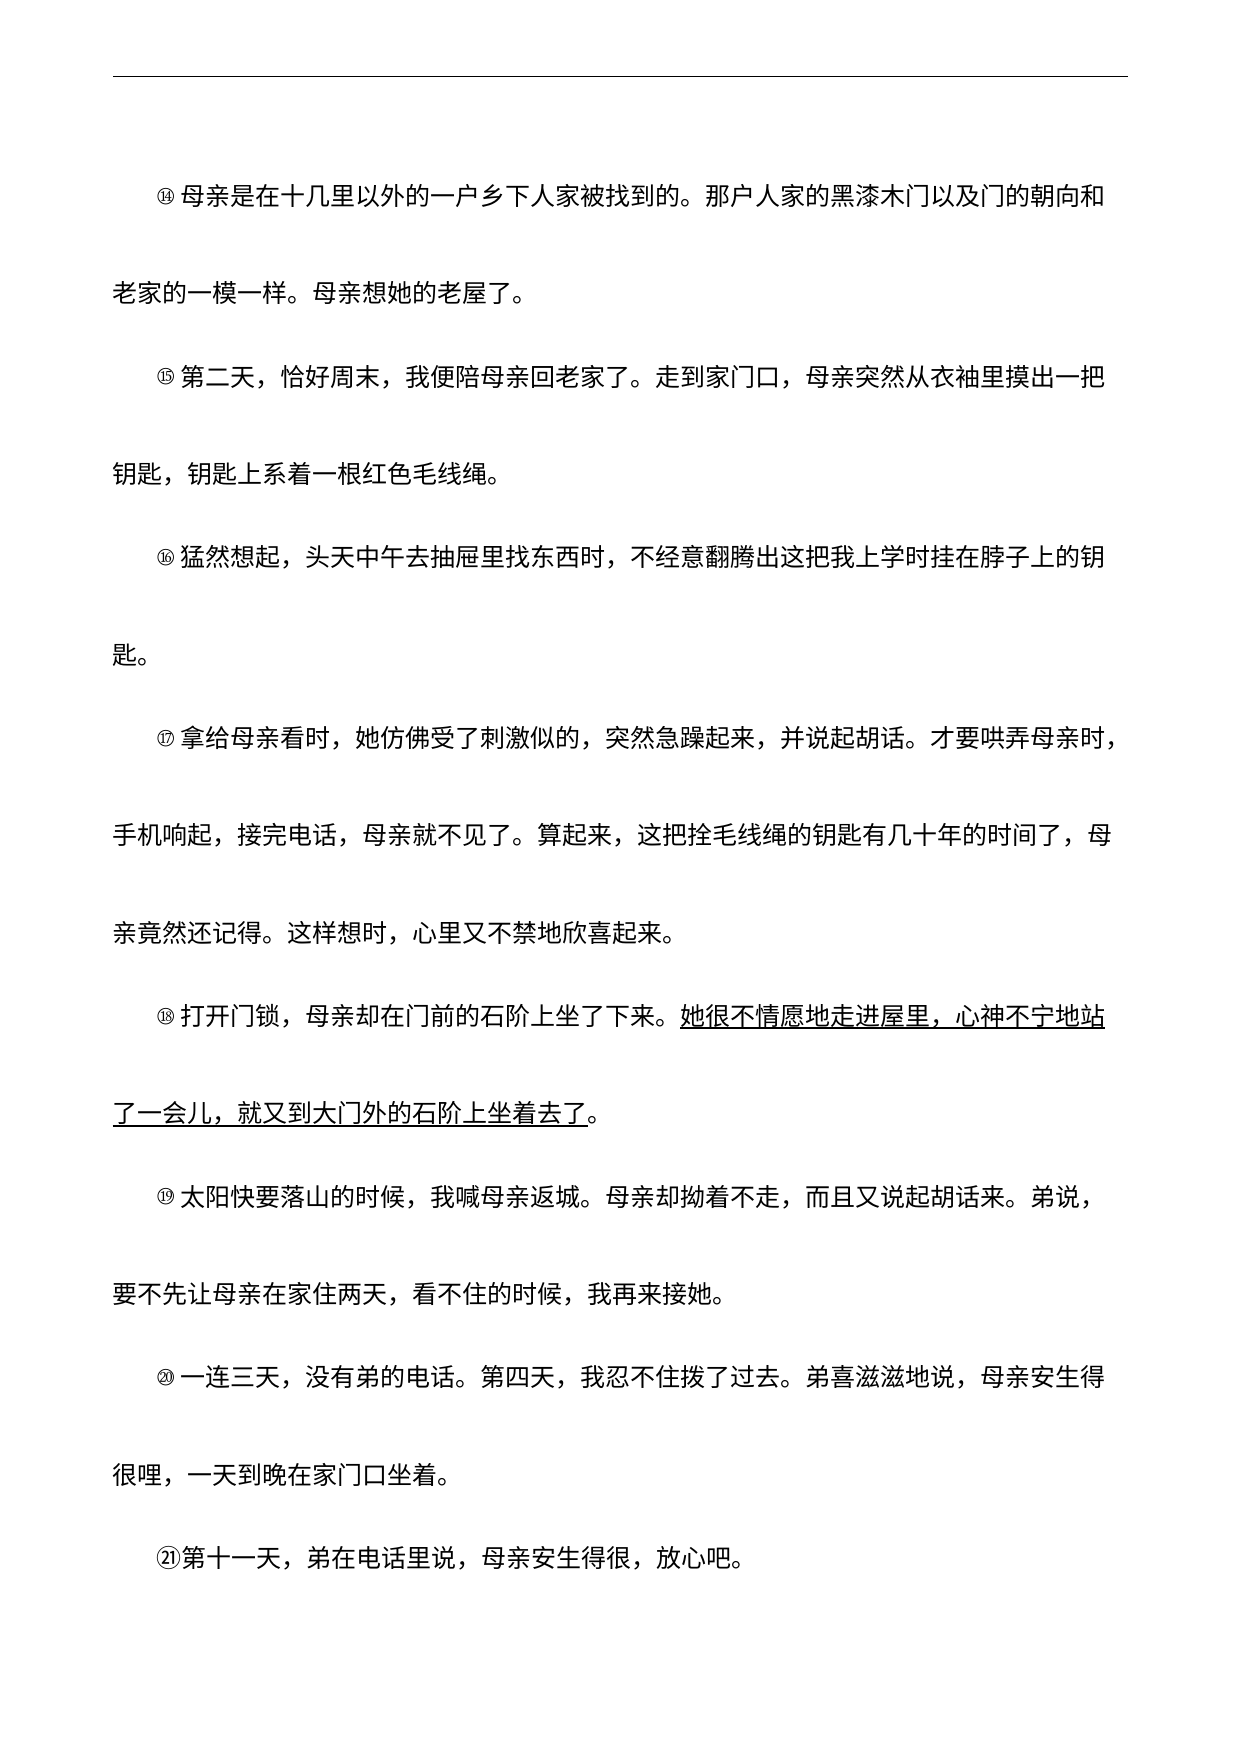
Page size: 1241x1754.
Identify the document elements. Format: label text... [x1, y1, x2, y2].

text ⑱打开门锁，母亲却在门前的石阶上坐了下来。她很不情愿地走进屋里，心神不宁地站了一会儿，就又到大门外的石阶上坐着去了。 [112, 982, 1128, 1144]
text ⑯猛然想起，头天中午去抽屉里找东西时，不经意翻腾出这把我上学时挂在脖子上的钥匙。 [112, 523, 1128, 686]
text ⑭母亲是在十几里以外的一户乡下人家被找到的。那户人家的黑漆木门以及门的朝向和老家的一模一样。母亲想她的老屋了。 [112, 162, 1128, 324]
text ⑲太阳快要落山的时候，我喊母亲返城。母亲却拗着不走，而且又说起胡话来。弟说，要不先让母亲在家住两天，看不住的时候，我再来接她。 [112, 1163, 1128, 1325]
text ⑳一连三天，没有弟的电话。第四天，我忍不住拨了过去。弟喜滋滋地说，母亲安生得很哩，一天到晚在家门口坐着。 [112, 1343, 1128, 1506]
text ⑰拿给母亲看时，她仿佛受了刺激似的，突然急躁起来，并说起胡话。才要哄弄母亲时，手机响起，接完电话，母亲就不见了。算起来，这把拴毛线绳的钥匙有几十年的时间了，母亲竟然还记得。这样想时，心里又不禁地欣喜起来。 [112, 704, 1128, 964]
text ㉑第十一天，弟在电话里说，母亲安生得很，放心吧。 [112, 1524, 1128, 1589]
text ⑮第二天，恰好周末，我便陪母亲回老家了。走到家门口，母亲突然从衣袖里摸出一把钥匙，钥匙上系着一根红色毛线绳。 [112, 343, 1128, 505]
